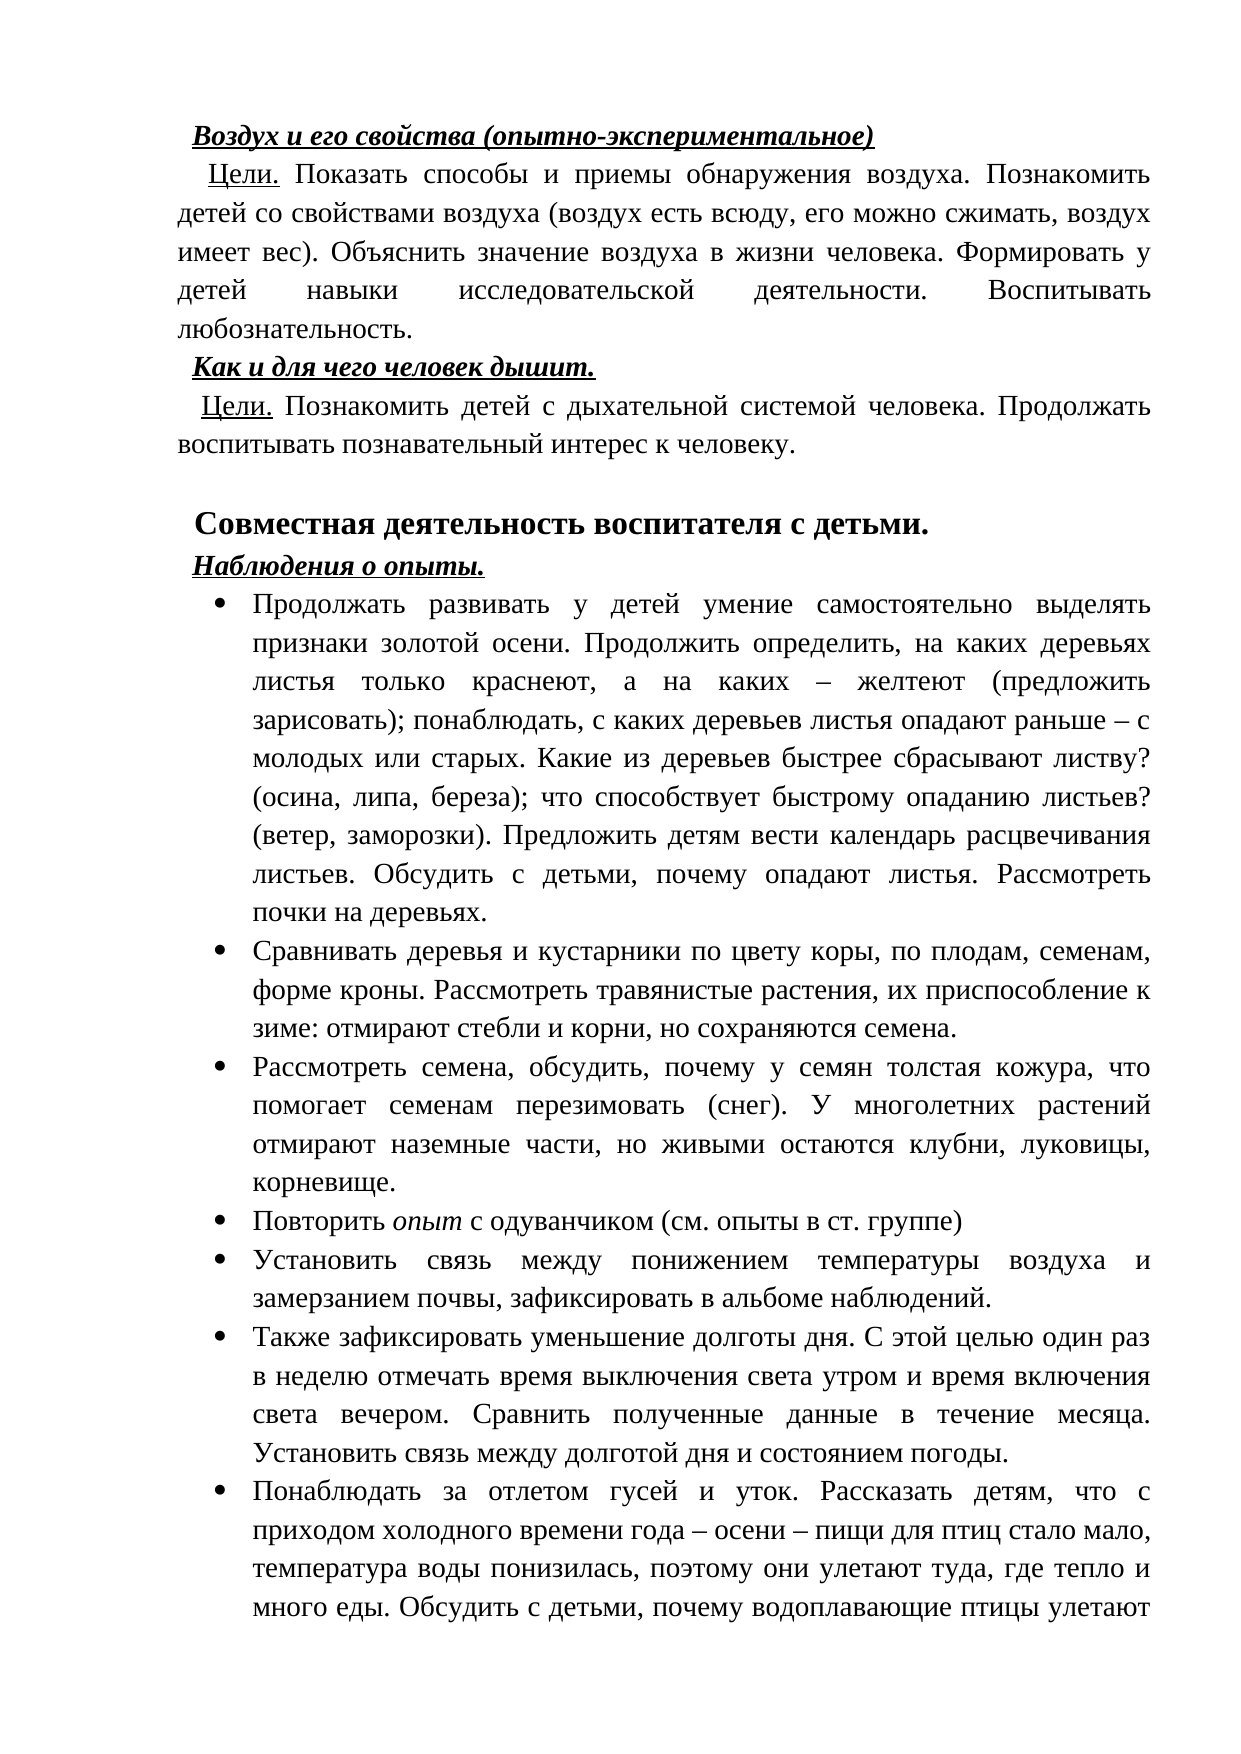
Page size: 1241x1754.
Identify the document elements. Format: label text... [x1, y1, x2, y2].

list Также зафиксировать уменьшение долготы дня. С этой целью один раз в неделю отмечать время выключения света утром и время включения света вечером. Сравнить полученные данные в течение месяца. Установить связь между долготой дня и состоянием погоды. [215, 1319, 1152, 1468]
text Совместная деятельность воспитателя с детьми. [177, 503, 1152, 542]
list Продолжать развивать у детей умение самостоятельно выделять признаки золотой осени. Продолжить определить, на каких деревьях листья только краснеют, а на каких – желтеют (предложить зарисовать); понаблюдать, с каких деревьев листья опадают раньше – с молодых или старых. Какие из деревьев быстрее сбрасывают листву? (осина, липа, береза); что способствует быстрому опаданию листьев? (ветер, заморозки). Предложить детям вести календарь расцвечивания листьев. Обсудить с детьми, почему опадают листья. Рассмотреть почки на деревьях. [215, 586, 1152, 928]
text Цели. Показать способы и приемы обнаружения воздуха. Познакомить детей со свойствами воздуха (воздух есть всюду, его можно сжимать, воздух имеет вес). Объяснить значение воздуха в жизни человека. Формировать у детей навыки исследовательской деятельности. Воспитывать любознательность. [177, 157, 1152, 344]
list Установить связь между понижением температуры воздуха и замерзанием почвы, зафиксировать в альбоме наблюдений. [215, 1242, 1152, 1314]
list Сравнивать деревья и кустарники по цвету коры, по плодам, семенам, форме кроны. Рассмотреть травянистые растения, их приспособление к зиме: отмирают стебли и корни, но сохраняются семена. [215, 933, 1152, 1044]
text Наблюдения о опыты. [177, 548, 1152, 581]
text Цели. Познакомить детей с дыхательной системой человека. Продолжать воспитывать познавательный интерес к человеку. [177, 388, 1152, 460]
text Воздух и его свойства (опытно-экспериментальное) [177, 118, 1152, 152]
list Повторить опыт с одуванчиком (см. опыты в ст. группе) [215, 1203, 1152, 1237]
text Как и для чего человек дышит. [177, 349, 1152, 383]
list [215, 1473, 1152, 1622]
list Рассмотреть семена, обсудить, почему у семян толстая кожура, что помогает семенам перезимовать (снег). У многолетних растений отмирают наземные части, но живыми остаются клубни, луковицы, корневище. [215, 1049, 1152, 1198]
